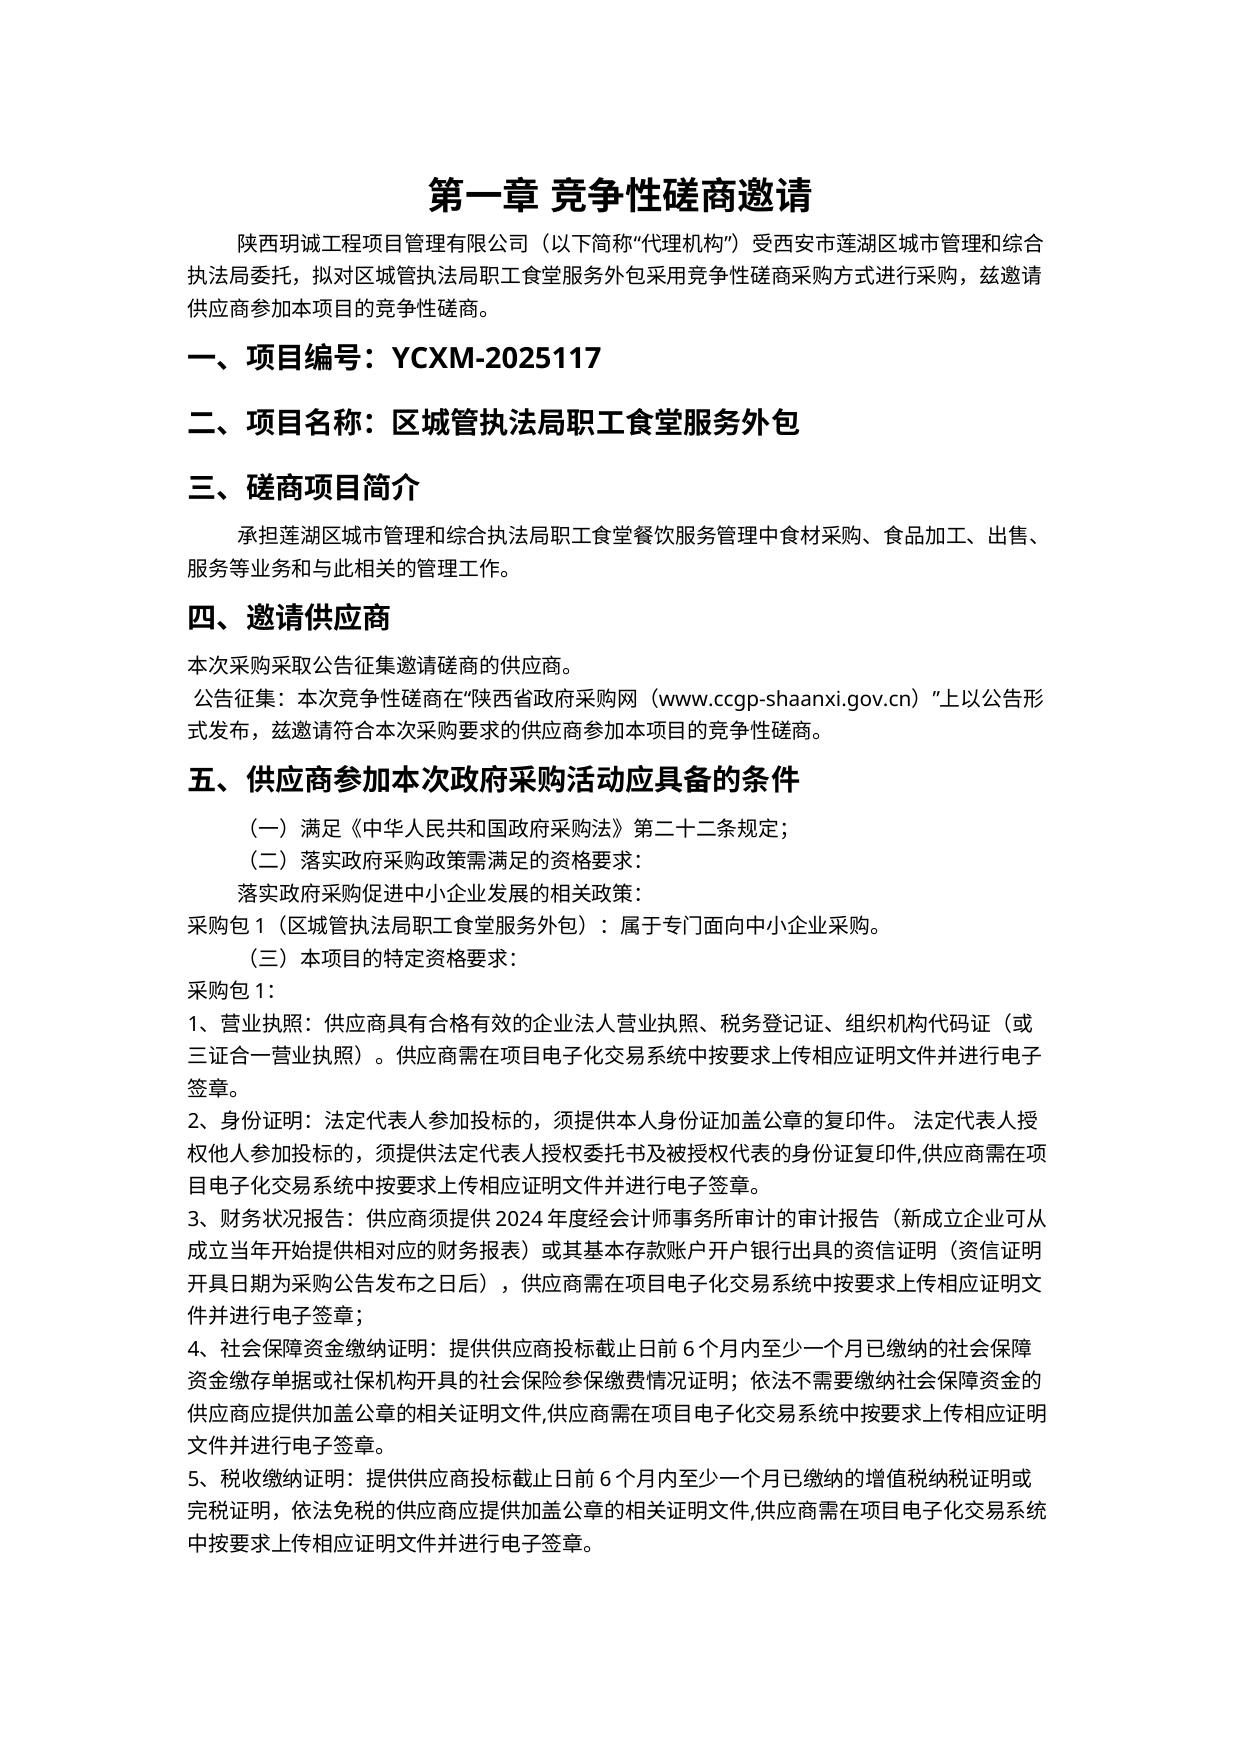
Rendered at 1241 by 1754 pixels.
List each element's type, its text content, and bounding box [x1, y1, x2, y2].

text 采购包1： [187, 974, 1053, 1007]
text 一、项目编号：YCXM-2025117 [187, 324, 1053, 389]
text 第一章 竞争性磋商邀请 [187, 162, 1053, 227]
text 采购包1（区城管执法局职工食堂服务外包）：属于专门面向中小企业采购。 [187, 909, 1053, 942]
text 四、邀请供应商 [187, 584, 1053, 649]
text 承担莲湖区城市管理和综合执法局职工食堂餐饮服务管理中食材采购、食品加工、出售、服务等业务和与此相关的管理工作。 [187, 519, 1053, 584]
text 5、税收缴纳证明：提供供应商投标截止日前6个月内至少一个月已缴纳的增值税纳税证明或完税证明，依法免税的供应商应提供加盖公章的相关证明文件,供应商需在项目电子化交易系统中按要求上传相应证明文件并进行电子签章。 [187, 1462, 1053, 1559]
text 2、身份证明：法定代表人参加投标的，须提供本人身份证加盖公章的复印件。 法定代表人授权他人参加投标的，须提供法定代表人授权委托书及被授权代表的身份证复印件,供应商需在项目电子化交易系统中按要求上传相应证明文件并进行电子签章。 [187, 1104, 1053, 1202]
text 陕西玥诚工程项目管理有限公司（以下简称“代理机构”）受西安市莲湖区城市管理和综合执法局委托，拟对区城管执法局职工食堂服务外包采用竞争性磋商采购方式进行采购，兹邀请供应商参加本项目的竞争性磋商。 [187, 227, 1053, 324]
text 本次采购采取公告征集邀请磋商的供应商。 [187, 649, 1053, 682]
text 4、社会保障资金缴纳证明：提供供应商投标截止日前6个月内至少一个月已缴纳的社会保障资金缴存单据或社保机构开具的社会保险参保缴费情况证明；依法不需要缴纳社会保障资金的供应商应提供加盖公章的相关证明文件,供应商需在项目电子化交易系统中按要求上传相应证明文件并进行电子签章。 [187, 1332, 1053, 1462]
text （二）落实政府采购政策需满足的资格要求： [187, 844, 1053, 877]
text （三）本项目的特定资格要求： [187, 942, 1053, 974]
text 五、供应商参加本次政府采购活动应具备的条件 [187, 747, 1053, 812]
text 公告征集：本次竞争性磋商在“陕西省政府采购网（www.ccgp-shaanxi.gov.cn）”上以公告形式发布，兹邀请符合本次采购要求的供应商参加本项目的竞争性磋商。 [187, 682, 1053, 747]
text 二、项目名称：区城管执法局职工食堂服务外包 [187, 389, 1053, 454]
text （一）满足《中华人民共和国政府采购法》第二十二条规定； [187, 812, 1053, 844]
text 3、财务状况报告：供应商须提供2024年度经会计师事务所审计的审计报告（新成立企业可从成立当年开始提供相对应的财务报表）或其基本存款账户开户银行出具的资信证明（资信证明开具日期为采购公告发布之日后），供应商需在项目电子化交易系统中按要求上传相应证明文件并进行电子签章； [187, 1202, 1053, 1332]
text 三、磋商项目简介 [187, 454, 1053, 519]
text 1、营业执照：供应商具有合格有效的企业法人营业执照、税务登记证、组织机构代码证（或三证合一营业执照）。供应商需在项目电子化交易系统中按要求上传相应证明文件并进行电子签章。 [187, 1007, 1053, 1104]
text 落实政府采购促进中小企业发展的相关政策： [187, 877, 1053, 909]
